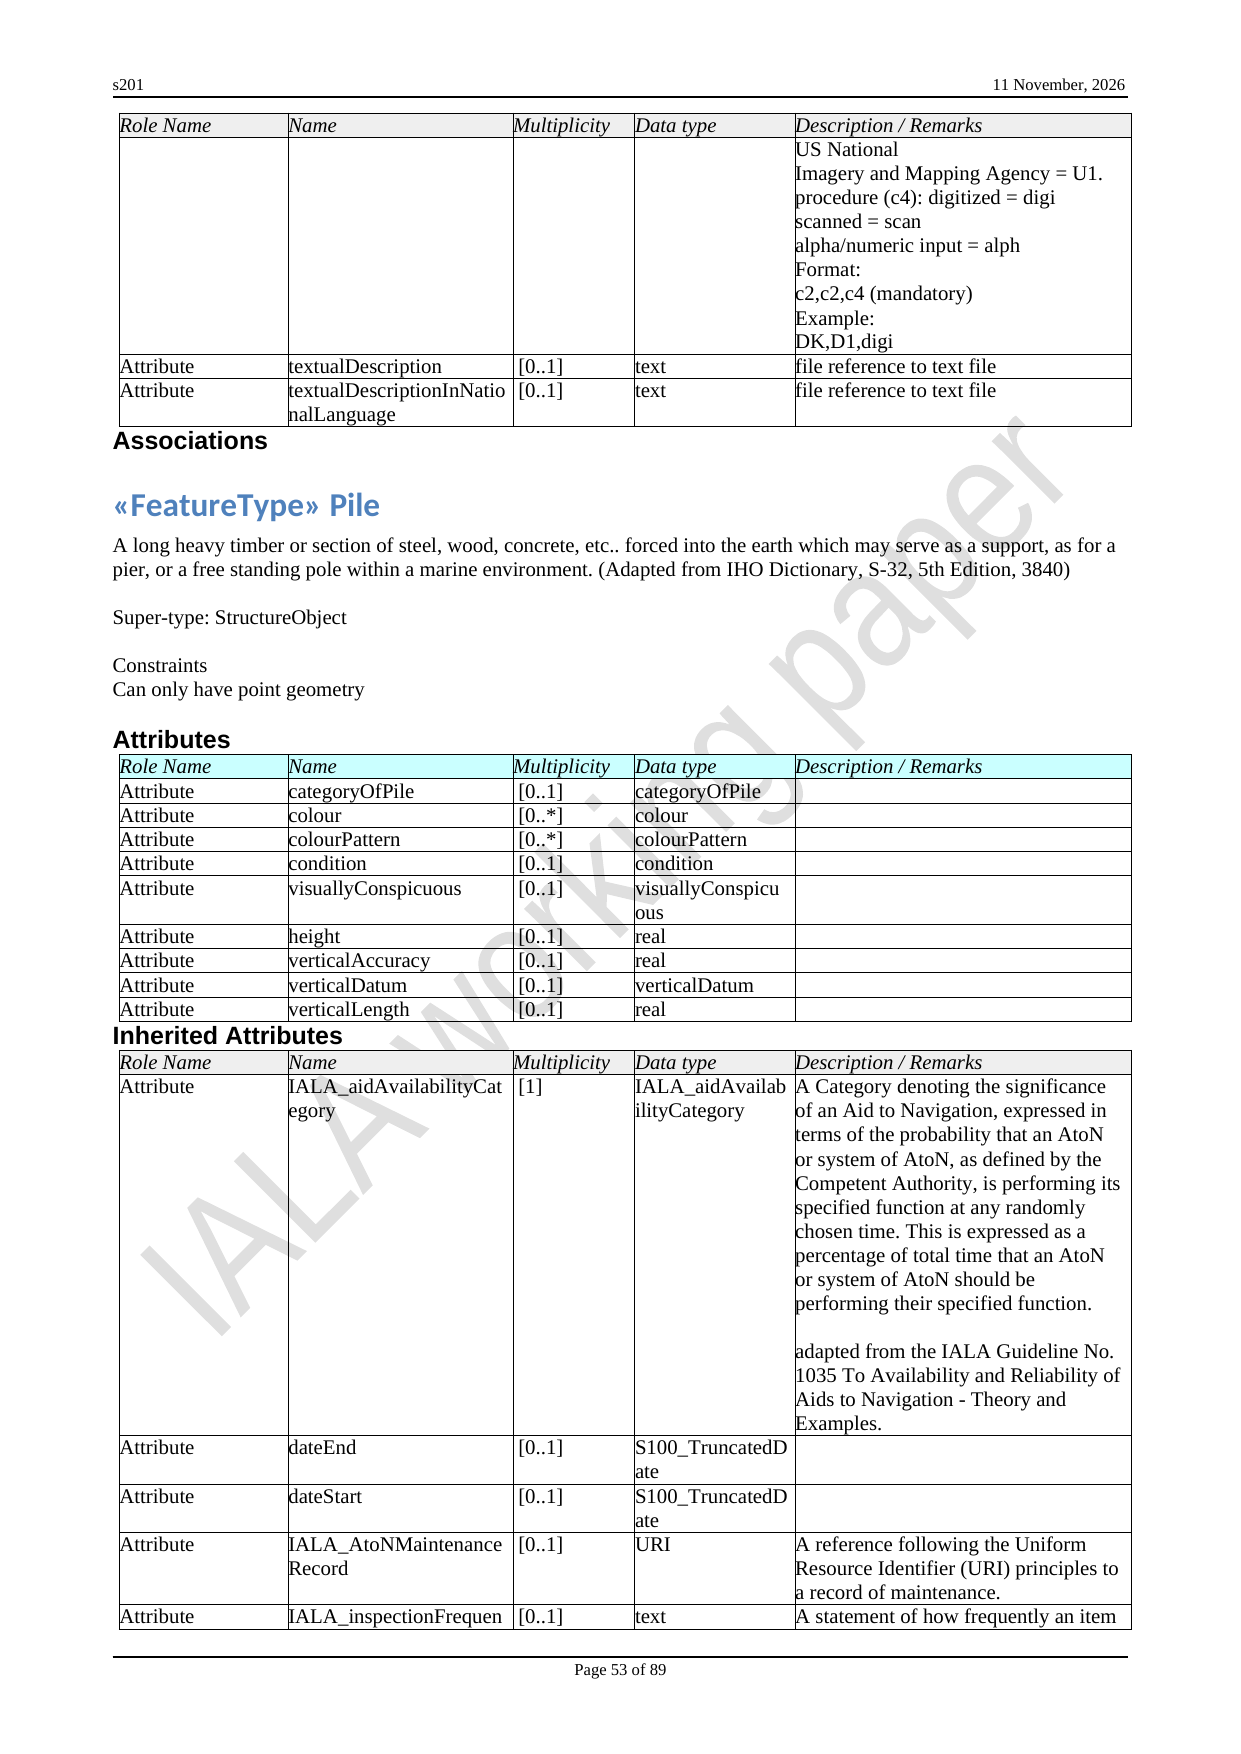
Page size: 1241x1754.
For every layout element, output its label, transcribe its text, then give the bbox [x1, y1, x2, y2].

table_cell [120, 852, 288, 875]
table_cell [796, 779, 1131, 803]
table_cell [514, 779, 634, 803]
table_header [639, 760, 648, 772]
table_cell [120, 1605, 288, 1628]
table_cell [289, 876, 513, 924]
text Can only have point geometry [112, 677, 1128, 701]
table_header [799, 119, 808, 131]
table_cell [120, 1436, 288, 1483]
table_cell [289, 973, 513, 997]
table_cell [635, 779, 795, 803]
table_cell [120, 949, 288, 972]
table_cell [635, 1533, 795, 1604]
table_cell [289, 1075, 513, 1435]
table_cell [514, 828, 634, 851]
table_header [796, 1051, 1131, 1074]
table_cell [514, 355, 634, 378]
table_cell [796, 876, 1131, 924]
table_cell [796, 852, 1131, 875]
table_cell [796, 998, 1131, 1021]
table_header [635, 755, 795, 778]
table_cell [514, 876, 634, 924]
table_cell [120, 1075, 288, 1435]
text Constraints [112, 653, 1128, 677]
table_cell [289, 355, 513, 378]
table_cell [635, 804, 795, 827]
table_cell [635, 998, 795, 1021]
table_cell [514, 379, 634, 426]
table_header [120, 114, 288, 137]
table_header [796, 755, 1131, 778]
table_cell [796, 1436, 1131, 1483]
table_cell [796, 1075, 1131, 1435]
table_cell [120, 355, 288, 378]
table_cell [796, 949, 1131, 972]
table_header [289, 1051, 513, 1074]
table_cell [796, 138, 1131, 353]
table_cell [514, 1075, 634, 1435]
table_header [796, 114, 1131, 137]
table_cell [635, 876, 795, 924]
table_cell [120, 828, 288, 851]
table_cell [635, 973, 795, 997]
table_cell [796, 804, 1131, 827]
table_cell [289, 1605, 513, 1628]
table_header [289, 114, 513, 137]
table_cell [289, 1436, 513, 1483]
text Attributes [112, 725, 1128, 754]
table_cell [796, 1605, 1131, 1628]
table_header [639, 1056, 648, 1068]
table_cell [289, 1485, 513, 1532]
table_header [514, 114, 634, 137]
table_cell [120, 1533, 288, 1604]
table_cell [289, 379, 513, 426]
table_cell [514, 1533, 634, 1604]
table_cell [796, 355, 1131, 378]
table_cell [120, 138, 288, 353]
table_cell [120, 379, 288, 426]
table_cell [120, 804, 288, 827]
text Inherited Attributes [112, 1021, 1128, 1050]
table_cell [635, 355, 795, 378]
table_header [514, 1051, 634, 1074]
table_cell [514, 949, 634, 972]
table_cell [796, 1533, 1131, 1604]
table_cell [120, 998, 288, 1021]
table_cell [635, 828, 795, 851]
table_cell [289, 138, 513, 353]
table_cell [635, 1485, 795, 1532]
text Super-type: StructureObject [112, 605, 1128, 629]
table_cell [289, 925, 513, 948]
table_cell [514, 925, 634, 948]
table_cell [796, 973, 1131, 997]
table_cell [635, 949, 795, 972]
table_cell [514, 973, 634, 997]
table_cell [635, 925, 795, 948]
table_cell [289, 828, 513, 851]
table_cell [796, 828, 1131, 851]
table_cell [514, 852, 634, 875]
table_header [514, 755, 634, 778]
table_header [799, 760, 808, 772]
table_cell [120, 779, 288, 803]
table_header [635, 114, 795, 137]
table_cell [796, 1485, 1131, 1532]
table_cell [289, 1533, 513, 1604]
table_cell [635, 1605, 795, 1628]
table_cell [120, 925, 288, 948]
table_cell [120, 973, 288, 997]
subtitle «FeatureType» Pile [112, 484, 1128, 524]
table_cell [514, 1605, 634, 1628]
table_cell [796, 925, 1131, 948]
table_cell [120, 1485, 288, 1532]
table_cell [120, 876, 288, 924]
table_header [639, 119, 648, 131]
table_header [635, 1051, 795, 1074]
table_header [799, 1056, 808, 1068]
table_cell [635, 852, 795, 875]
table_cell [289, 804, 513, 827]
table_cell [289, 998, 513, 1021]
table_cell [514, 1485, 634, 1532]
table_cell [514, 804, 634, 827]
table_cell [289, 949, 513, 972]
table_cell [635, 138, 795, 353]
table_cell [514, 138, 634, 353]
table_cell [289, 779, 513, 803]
text A long heavy timber or section of steel, wood, concrete, etc.. forced into the earth which may serve as a support, as for a pier, or a free standing pole within a marine environment. (Adapted from IHO Dictionary, S-32, 5th Edition, 3840) [112, 533, 1128, 581]
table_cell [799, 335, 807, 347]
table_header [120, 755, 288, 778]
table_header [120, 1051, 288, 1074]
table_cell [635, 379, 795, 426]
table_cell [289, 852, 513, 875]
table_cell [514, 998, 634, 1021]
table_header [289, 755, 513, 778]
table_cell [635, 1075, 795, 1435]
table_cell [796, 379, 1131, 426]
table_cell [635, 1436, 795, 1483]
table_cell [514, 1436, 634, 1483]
text Associations [112, 426, 1128, 455]
